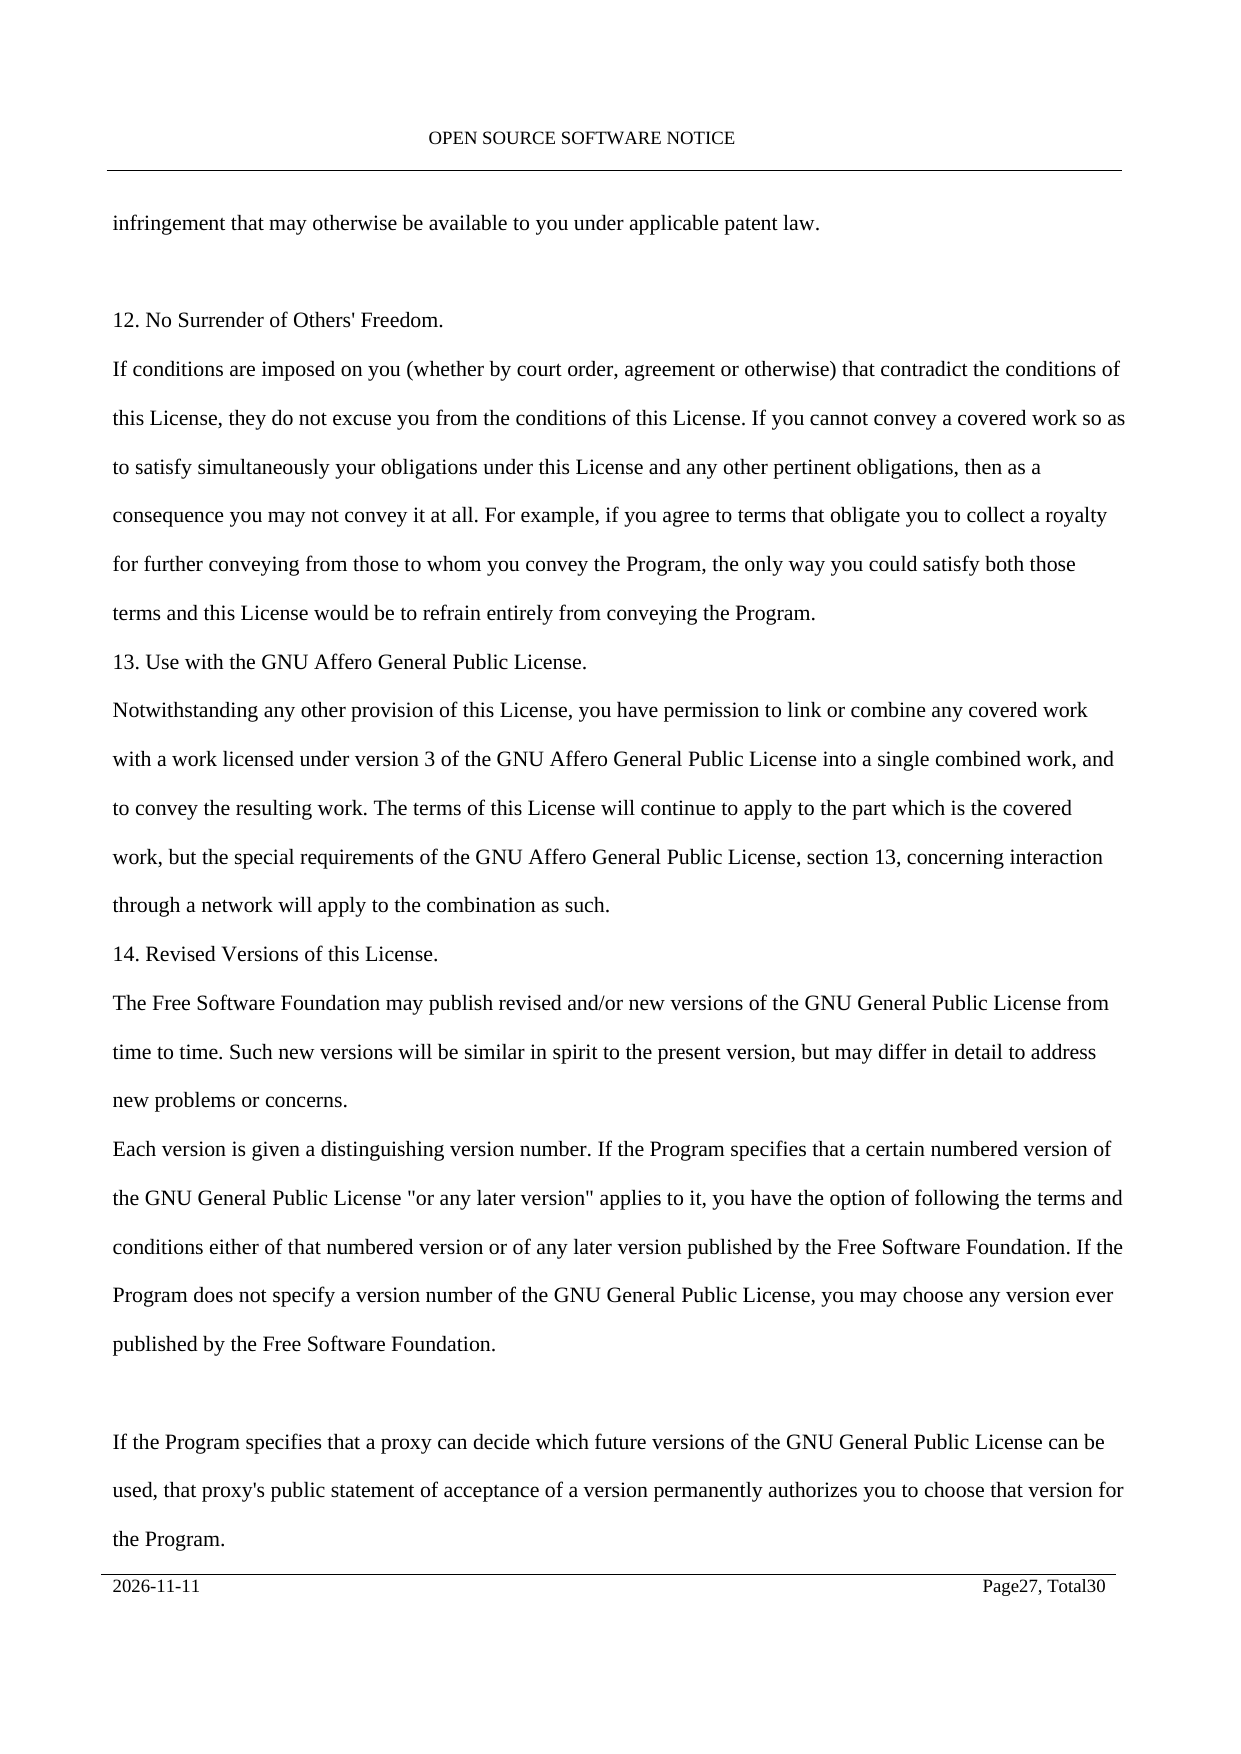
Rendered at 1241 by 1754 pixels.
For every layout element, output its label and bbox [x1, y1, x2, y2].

text [112, 206, 1128, 1555]
